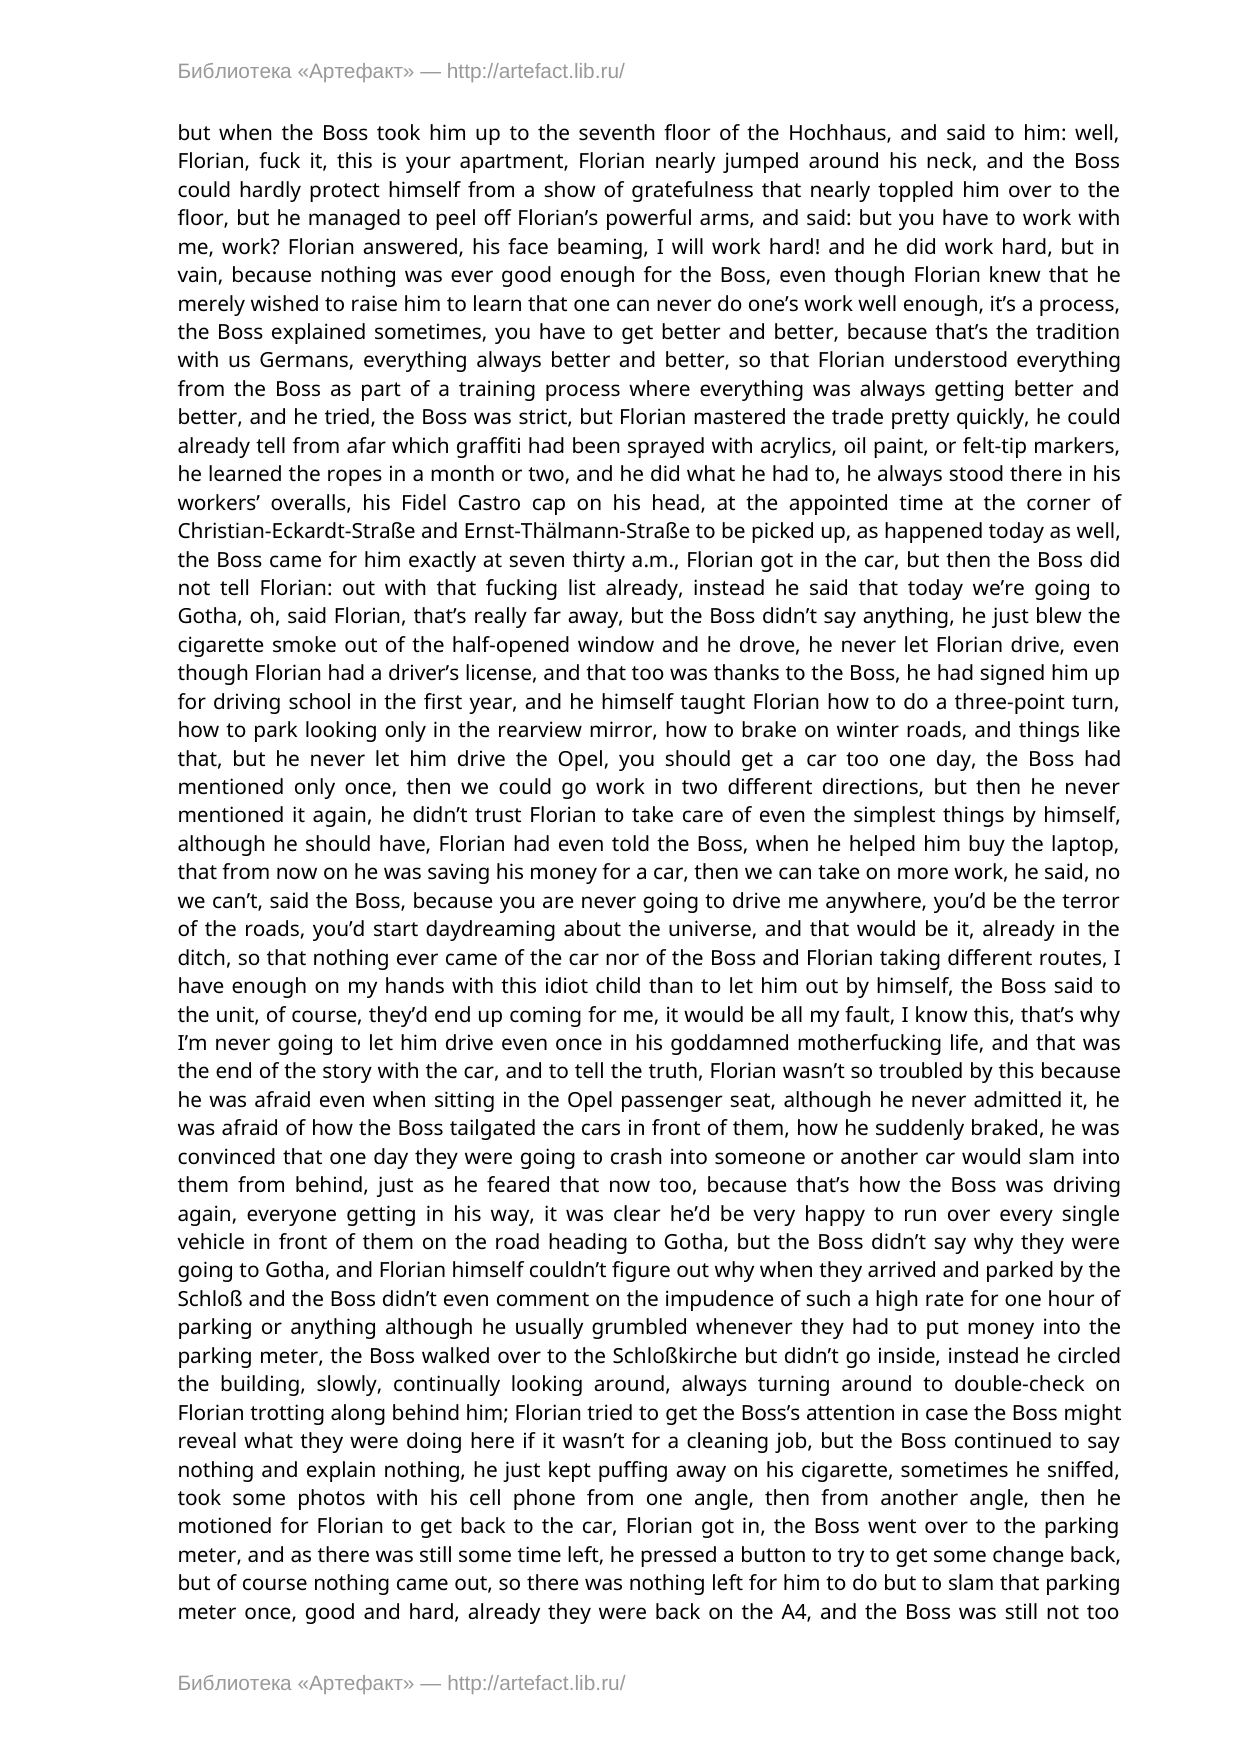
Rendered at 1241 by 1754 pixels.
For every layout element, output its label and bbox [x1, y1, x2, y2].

text [177, 118, 1122, 1625]
